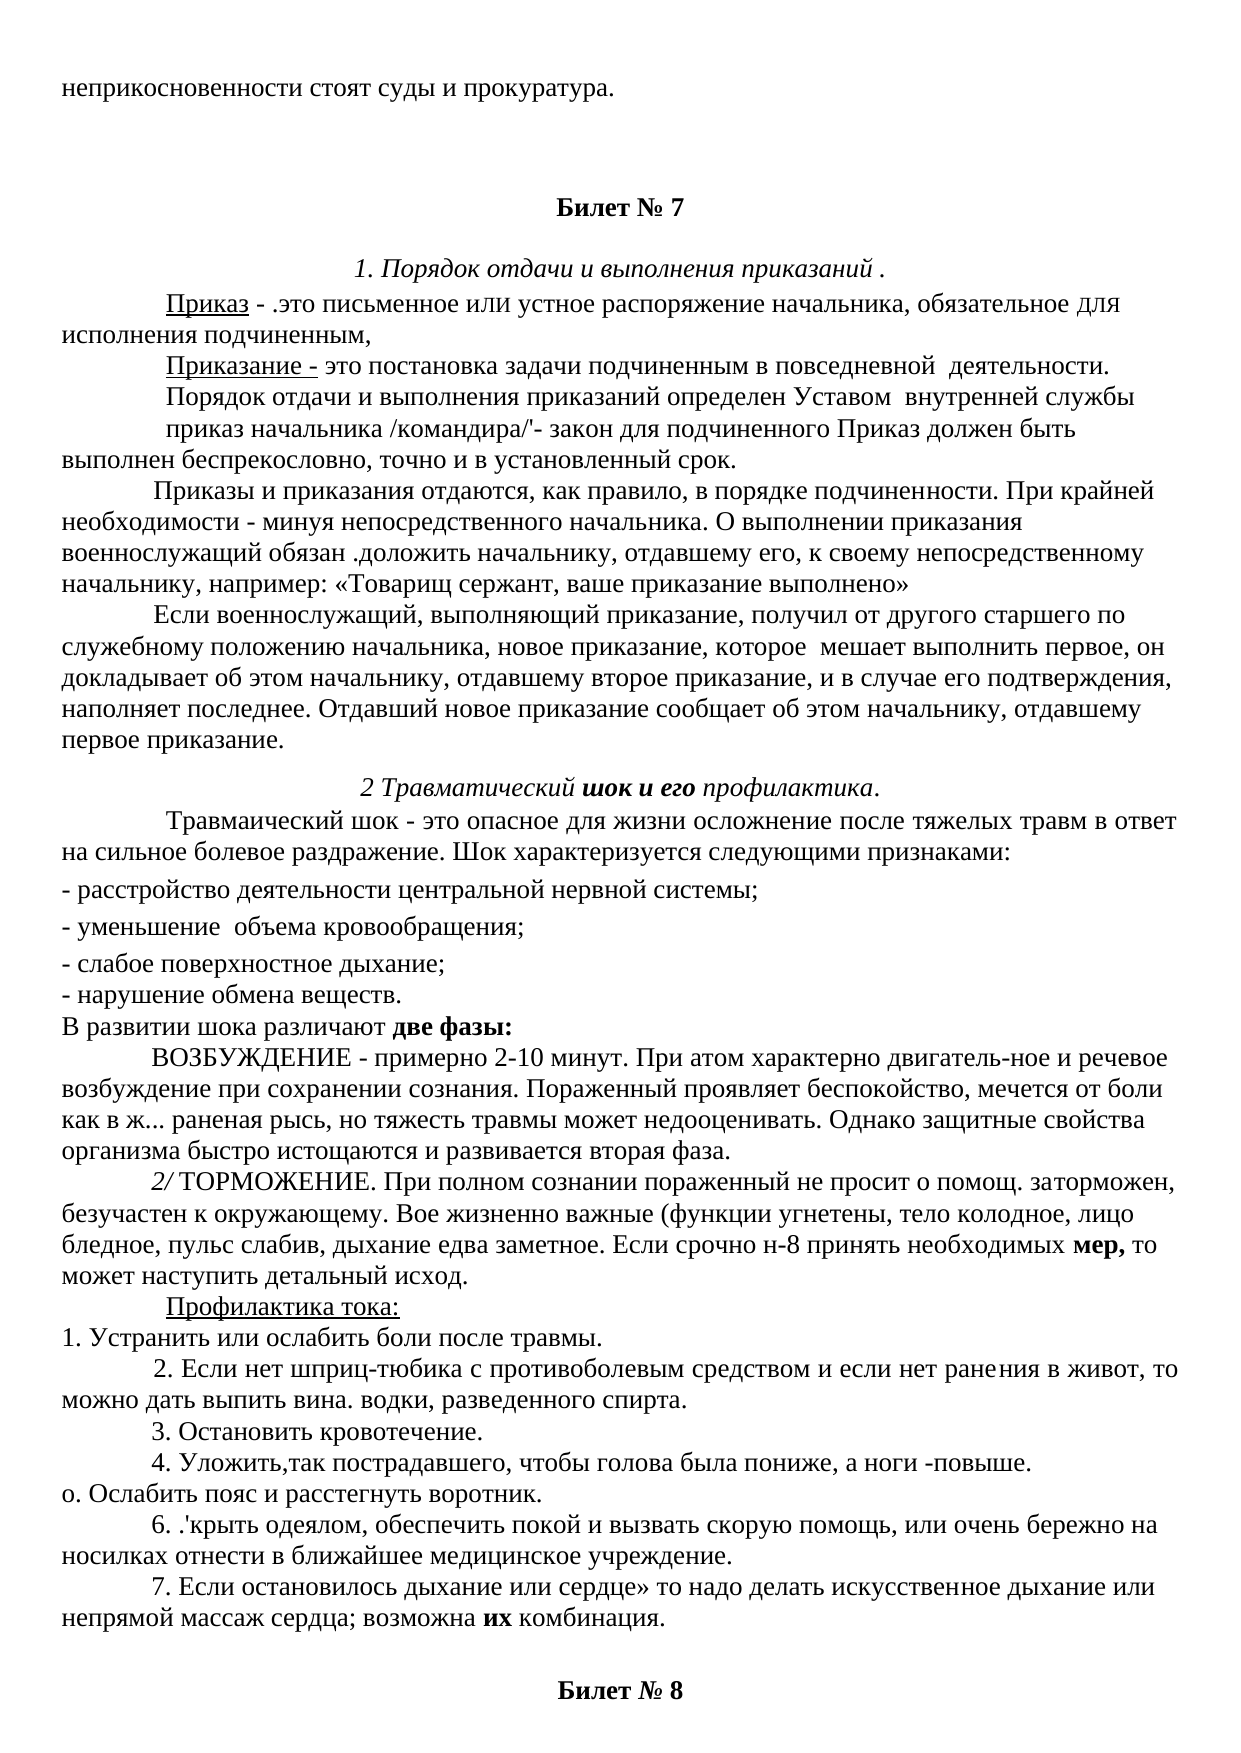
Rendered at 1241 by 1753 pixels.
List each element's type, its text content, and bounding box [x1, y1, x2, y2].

text 7. Если остановилось дыхание или сердце» то надо делать искусственное дыхание или непрямой массаж сердца; возможна их комбинация. [61, 1570, 1179, 1633]
text 2 Травматический шок и его профилактика. [61, 771, 1179, 802]
text Билет № 7 [61, 191, 1179, 223]
text 4. Уложить,так пострадавшего, чтобы голова была пониже, а ноги -повыше. [61, 1446, 1179, 1477]
text Травмаический шок - это опасное для жизни осложнение после тяжелых травм в ответ на сильное болевое раздражение. Шок характеризуется следующими признаками: [61, 804, 1179, 866]
text 6. .'крыть одеялом, обеспечить покой и вызвать скорую помощь, или очень бережно на носилках отнести в ближайшее медицинское учреждение. [61, 1508, 1179, 1570]
text 2. Если нет шприц-тюбика с противоболевым средством и если нет ранения в живот, то можно дать выпить вина. водки, разведенного спирта. [61, 1352, 1179, 1415]
text ВОЗБУЖДЕНИЕ - примерно 2-10 минут. При атом характерно двигатель-ное и речевое возбуждение при сохранении сознания. Пораженный проявляет беспокойство, мечется от боли как в ж... раненая рысь, но тяжесть травмы может недооценивать. Однако защитные свойства организма быстро истощаются и развивается вторая фаза. [61, 1041, 1179, 1166]
text - нарушение обмена веществ. [61, 979, 1179, 1010]
text - расстройство деятельности центральной нервной системы; [61, 873, 1179, 904]
text Приказы и приказания отдаются, как правило, в порядке подчиненности. При крайней необходимости - минуя непосредственного начальника. О выполнении приказания военнослужащий обязан .доложить начальнику, отдавшему его, к своему непосредственному начальнику, например: «Товарищ сержант, ваше приказание выполнено» [61, 474, 1179, 598]
text Билет № 8 [61, 1674, 1179, 1706]
text Приказ - .это письменное или устное распоряжение начальника, обязательное для исполнения подчиненным, [61, 287, 1179, 349]
text Если военнослужащий, выполняющий приказание, получил от другого старшего по служебному положению начальника, новое приказание, которое мешает выполнить первое, он докладывает об этом начальнику, отдавшему второе приказание, и в случае его подтверждения, наполняет последнее. Отдавший новое приказание сообщает об этом начальнику, отдавшему первое приказание. [61, 598, 1179, 754]
text Приказание - это постановка задачи подчиненным в повседневной деятельности. [61, 349, 1179, 381]
text 3. Остановить кровотечение. [61, 1415, 1179, 1446]
text В развитии шока различают две фазы: [61, 1010, 1179, 1041]
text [61, 71, 1179, 102]
text 1. Порядок отдачи и выполнения приказаний . [61, 252, 1179, 283]
text - слабое поверхностное дыхание; [61, 947, 1179, 979]
text о. Ослабить пояс и расстегнуть воротник. [61, 1477, 1179, 1508]
text 1. Устранить или ослабить боли после травмы. [61, 1321, 1179, 1352]
text Порядок отдачи и выполнения приказаний определен Уставом внутренней службы [61, 381, 1179, 412]
text приказ начальника /командира/'- закон для подчиненного Приказ должен быть выполнен беспрекословно, точно и в установленный срок. [61, 412, 1179, 474]
text - уменьшение объема кровообращения; [61, 910, 1179, 941]
text Профилактика тока: [61, 1290, 1179, 1321]
text 2/ ТОРМОЖЕНИЕ. При полном сознании пораженный не просит о помощ. заторможен, безучастен к окружающему. Вое жизненно важные (функции угнетены, тело колодное, лицо бледное, пульс слабив, дыхание едва заметное. Если срочно н-8 принять необходимых мер, то может наступить детальный исход. [61, 1166, 1179, 1290]
